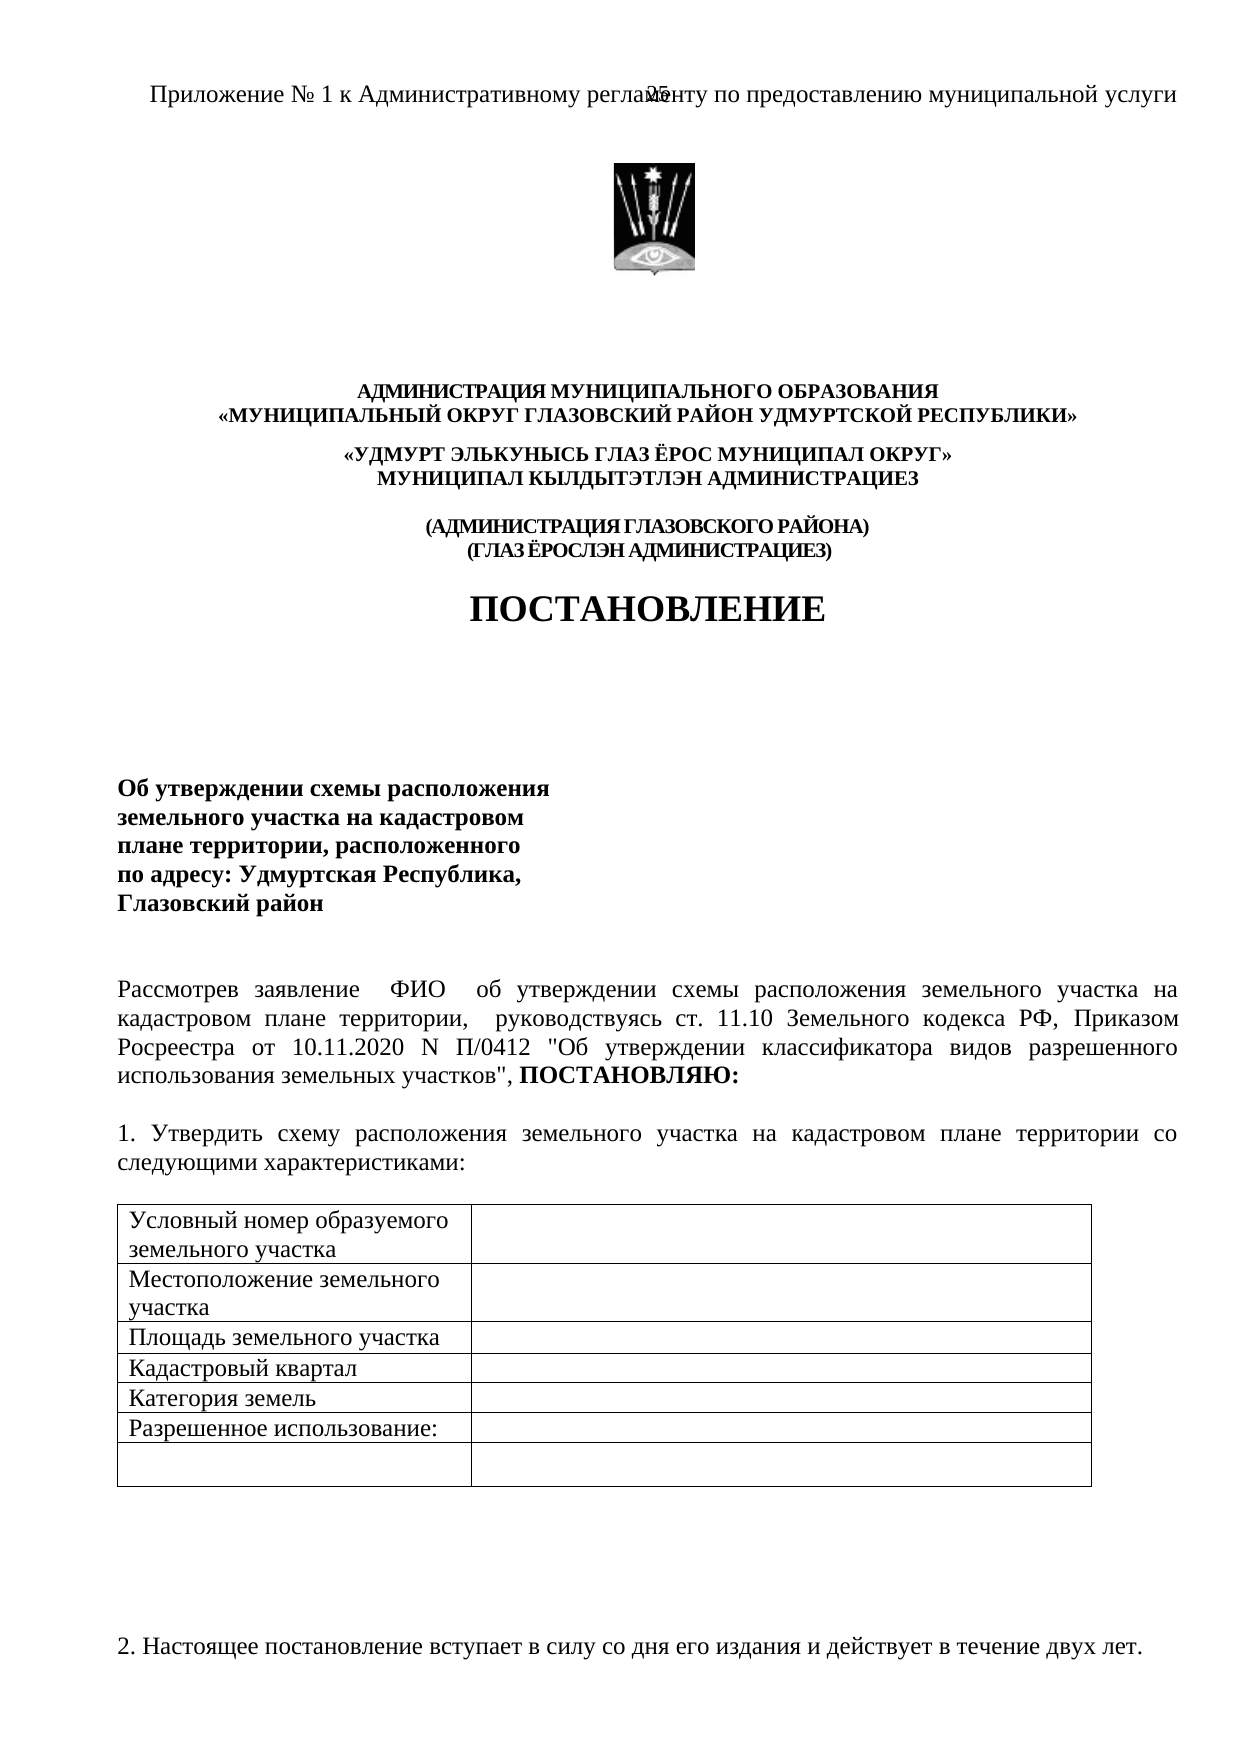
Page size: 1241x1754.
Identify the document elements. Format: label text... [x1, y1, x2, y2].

table_cell Разрешенное использование: [118, 1413, 471, 1442]
table_cell Местоположение земельного участка [118, 1264, 471, 1321]
text земельного участка на кадастровом [117, 802, 647, 830]
table_cell [118, 1443, 471, 1486]
text «УДМУРТ ЭЛЬКУНЫСЬ ГЛАЗ ЁРОС МУНИЦИПАЛ ОКРУГ» [117, 442, 1179, 466]
table_cell [472, 1322, 575, 1352]
text Об утверждении схемы расположения [117, 773, 647, 802]
table_header [472, 1205, 1091, 1263]
table_cell Кадастровый квартал [118, 1354, 471, 1382]
text по адресу: Удмуртская Республика, [117, 859, 647, 888]
picture [613, 163, 695, 277]
text МУНИЦИПАЛ КЫЛДЫТЭТЛЭН АДМИНИСТРАЦИЕЗ [117, 466, 1179, 490]
table_cell [575, 1322, 1091, 1352]
text АДМИНИСТРАЦИЯ МУНИЦИПАЛЬНОГО ОБРАЗОВАНИЯ [117, 379, 1179, 403]
text 1. Утвердить схему расположения земельного участка на кадастровом плане территории со следующими характеристиками: [117, 1118, 1179, 1175]
text 2. Настоящее постановление вступает в силу со дня его издания и действует в течение двух лет. [117, 1631, 1179, 1659]
text Рассмотрев заявление ФИО об утверждении схемы расположения земельного участка на кадастровом плане территории, руководствуясь ст. 11.10 Земельного кодекса РФ, Приказом Росреестра от 10.11.2020 N П/0412 "Об утверждении классификатора видов разрешенного использования земельных участков", ПОСТАНОВЛЯЮ: [117, 974, 1179, 1089]
table_cell [472, 1383, 1091, 1412]
table_cell [472, 1354, 1091, 1382]
text Глазовский район [117, 888, 647, 917]
text плане территории, расположенного [117, 830, 647, 859]
table_cell [472, 1413, 1091, 1442]
table_cell [472, 1443, 1091, 1486]
table_cell [472, 1264, 1091, 1321]
text «МУНИЦИПАЛЬНЫЙ ОКРУГ ГЛАЗОВСКИЙ РАЙОН УДМУРТСКОЙ РЕСПУБЛИКИ» [117, 403, 1179, 427]
table_cell Категория земель [118, 1383, 471, 1412]
table_header Условный номер образуемого земельного участка [118, 1205, 471, 1263]
table_cell Площадь земельного участка [118, 1322, 471, 1352]
text Приложение № 1 к Административному регламенту по предоставлению муниципальной услуги [117, 79, 1177, 108]
text (АДМИНИСТРАЦИЯ ГЛАЗОВСКОГО РАЙОНА) [117, 514, 1179, 538]
text (ГЛАЗ ЁРОСЛЭН АДМИНИСТРАЦИЕЗ) [117, 538, 1179, 562]
text ПОСТАНОВЛЕНИЕ [117, 586, 1179, 629]
